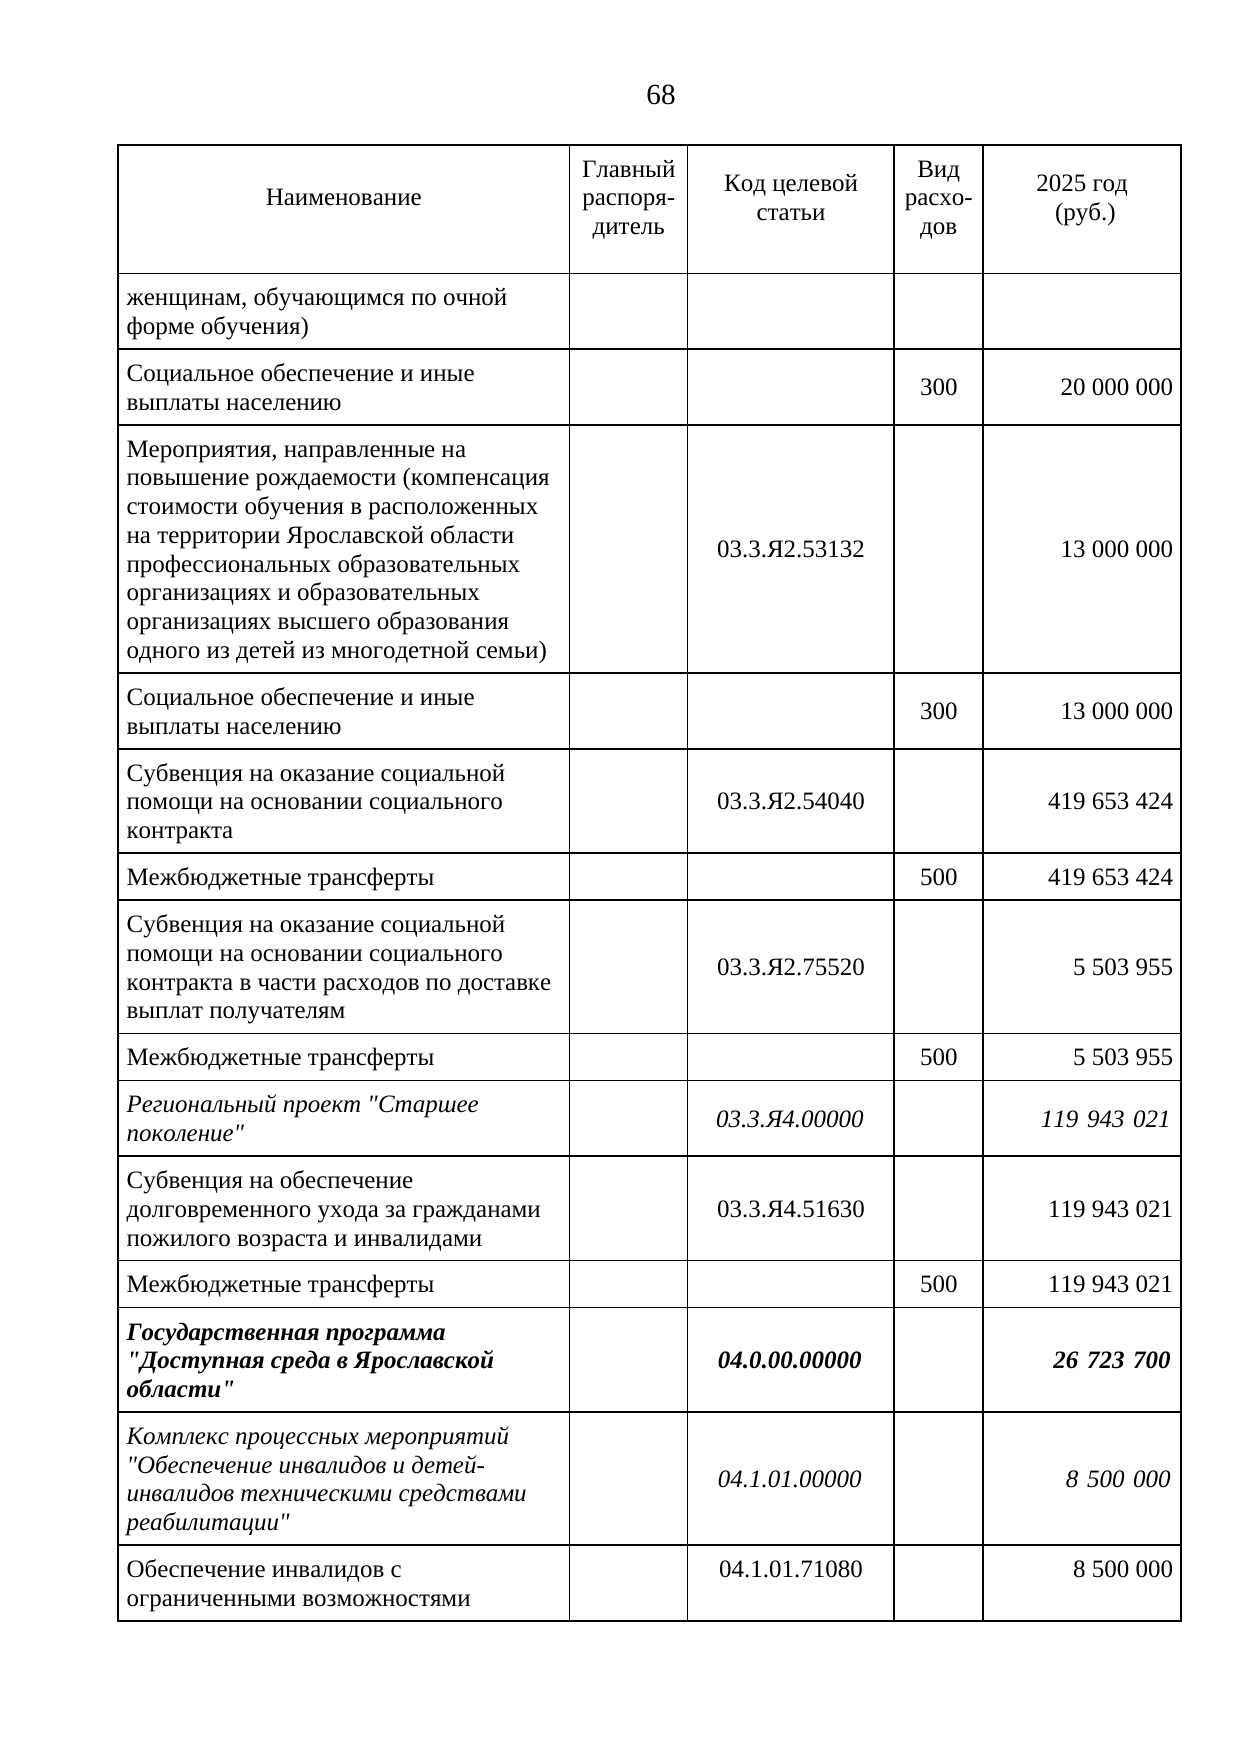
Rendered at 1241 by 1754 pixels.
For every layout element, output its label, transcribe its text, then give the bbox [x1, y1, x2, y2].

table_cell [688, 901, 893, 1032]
table_header Главный распоря-дитель [570, 146, 687, 272]
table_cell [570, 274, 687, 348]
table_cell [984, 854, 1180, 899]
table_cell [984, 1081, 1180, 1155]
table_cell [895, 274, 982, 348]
table_header Вид расхо- дов [895, 146, 982, 272]
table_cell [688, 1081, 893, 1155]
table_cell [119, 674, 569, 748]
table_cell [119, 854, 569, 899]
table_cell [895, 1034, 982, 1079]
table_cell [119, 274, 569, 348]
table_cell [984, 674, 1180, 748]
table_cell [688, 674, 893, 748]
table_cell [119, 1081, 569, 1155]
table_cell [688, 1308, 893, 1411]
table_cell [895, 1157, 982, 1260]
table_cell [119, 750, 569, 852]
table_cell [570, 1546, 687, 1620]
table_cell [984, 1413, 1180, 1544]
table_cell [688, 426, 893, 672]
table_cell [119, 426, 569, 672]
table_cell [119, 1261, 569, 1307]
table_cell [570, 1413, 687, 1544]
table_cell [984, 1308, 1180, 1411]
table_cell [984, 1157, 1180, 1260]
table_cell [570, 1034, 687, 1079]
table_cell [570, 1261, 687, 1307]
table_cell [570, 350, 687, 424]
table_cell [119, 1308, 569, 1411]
table_header Наименование [119, 146, 569, 272]
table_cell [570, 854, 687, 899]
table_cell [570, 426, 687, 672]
table_header 2025 год (руб.) [984, 146, 1180, 272]
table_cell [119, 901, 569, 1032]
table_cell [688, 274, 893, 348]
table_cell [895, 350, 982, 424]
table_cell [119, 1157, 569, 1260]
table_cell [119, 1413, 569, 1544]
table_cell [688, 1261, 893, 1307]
table_header Код целевой статьи [688, 146, 893, 272]
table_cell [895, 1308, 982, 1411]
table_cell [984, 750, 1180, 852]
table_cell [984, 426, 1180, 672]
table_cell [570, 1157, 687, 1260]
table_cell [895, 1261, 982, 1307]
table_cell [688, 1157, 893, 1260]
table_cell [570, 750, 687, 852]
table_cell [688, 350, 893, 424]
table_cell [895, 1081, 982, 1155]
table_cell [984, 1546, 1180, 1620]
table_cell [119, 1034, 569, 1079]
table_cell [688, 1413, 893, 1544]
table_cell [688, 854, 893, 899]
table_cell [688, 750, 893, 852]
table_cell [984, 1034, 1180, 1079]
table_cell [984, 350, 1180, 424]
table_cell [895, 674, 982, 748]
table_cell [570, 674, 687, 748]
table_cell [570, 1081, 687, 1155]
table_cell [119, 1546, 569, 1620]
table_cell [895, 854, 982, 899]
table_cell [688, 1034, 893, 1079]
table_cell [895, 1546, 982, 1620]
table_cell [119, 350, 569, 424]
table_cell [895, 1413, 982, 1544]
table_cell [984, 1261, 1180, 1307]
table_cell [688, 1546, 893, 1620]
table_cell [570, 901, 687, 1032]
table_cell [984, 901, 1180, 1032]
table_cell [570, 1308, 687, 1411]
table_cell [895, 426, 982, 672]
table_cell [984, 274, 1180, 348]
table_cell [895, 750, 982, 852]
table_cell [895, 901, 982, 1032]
